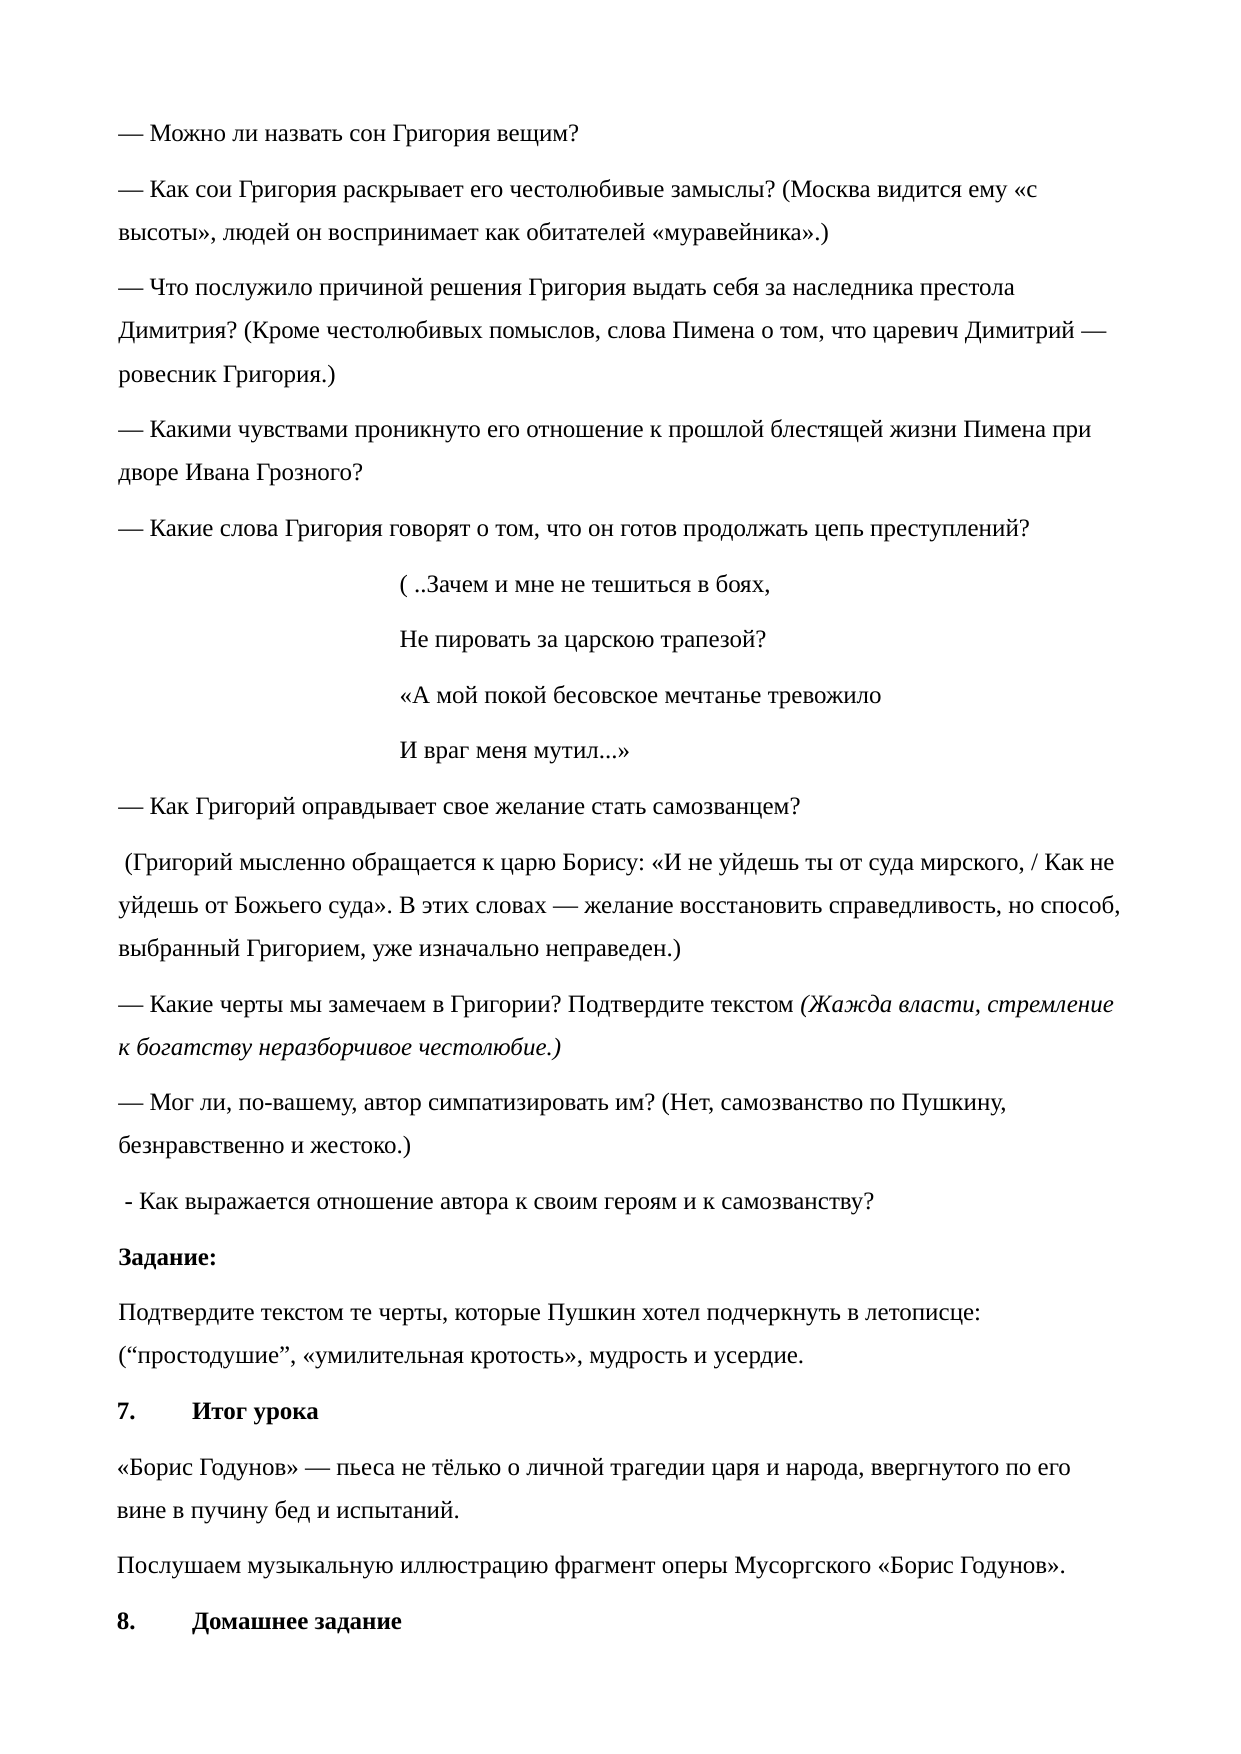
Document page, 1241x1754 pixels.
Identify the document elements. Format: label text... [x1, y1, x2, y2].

text И враг меня мутил...» [399, 736, 1122, 764]
text «А мой покой бесовское мечтанье тревожило [399, 680, 1122, 709]
text Не пировать за царскою трапезой? [399, 624, 1122, 653]
text — Можно ли назвать сон Григория вещим? [118, 118, 1122, 147]
text — Что послужило причиной решения Григория выдать себя за наследника престола Димитрия? (Кроме честолюбивых помыслов, слова Пимена о том, что царевич Димитрий — ровесник Григория.) [118, 272, 1122, 387]
text Задание: [118, 1242, 1122, 1271]
list Итог урока [117, 1396, 1122, 1425]
text Послушаем музыкальную иллюстрацию фрагмент оперы Мусоргского «Борис Годунов». [117, 1551, 1122, 1579]
list Домашнее задание [117, 1606, 1122, 1635]
text — Какие слова Григория говорят о том, что он готов продолжать цепь преступлений? [118, 513, 1122, 542]
text Подтвердите текстом те черты, которые Пушкин хотел подчеркнуть в летописце: (“простодушие”, «умилительная кротость», мудрость и усердие. [118, 1297, 1122, 1369]
text — Как сои Григория раскрывает его честолюбивые замыслы? (Москва видится ему «с высоты», людей он воспринимает как обитателей «муравейника».) [118, 174, 1122, 246]
text — Какими чувствами проникнуто его отношение к прошлой блестящей жизни Пимена при дворе Ивана Грозного? [118, 414, 1122, 486]
text — Как Григорий оправдывает свое желание стать самозванцем? [118, 791, 1122, 820]
text — Мог ли, по-вашему, автор симпатизировать им? (Нет, самозванство по Пушкину, безнравственно и жестоко.) [118, 1087, 1122, 1159]
text — Какие черты мы замечаем в Григории? Подтвердите текстом (Жажда власти, стремление к богатству неразборчивое честолюбие.) [118, 989, 1122, 1061]
text ( ..Зачем и мне не тешиться в боях, [399, 569, 1122, 597]
text «Борис Годунов» — пьеса не тёлько о личной трагедии царя и народа, ввергнутого по его вине в пучину бед и испытаний. [117, 1452, 1122, 1524]
text - Как выражается отношение автора к своим героям и к самозванству? [118, 1186, 1122, 1215]
text (Григорий мысленно обращается к царю Борису: «И не уйдешь ты от суда мирского, / Как не уйдешь от Божьего суда». В этих словах — желание восстановить справедливость, но способ, выбранный Григорием, уже изначально неправеден.) [118, 847, 1122, 962]
